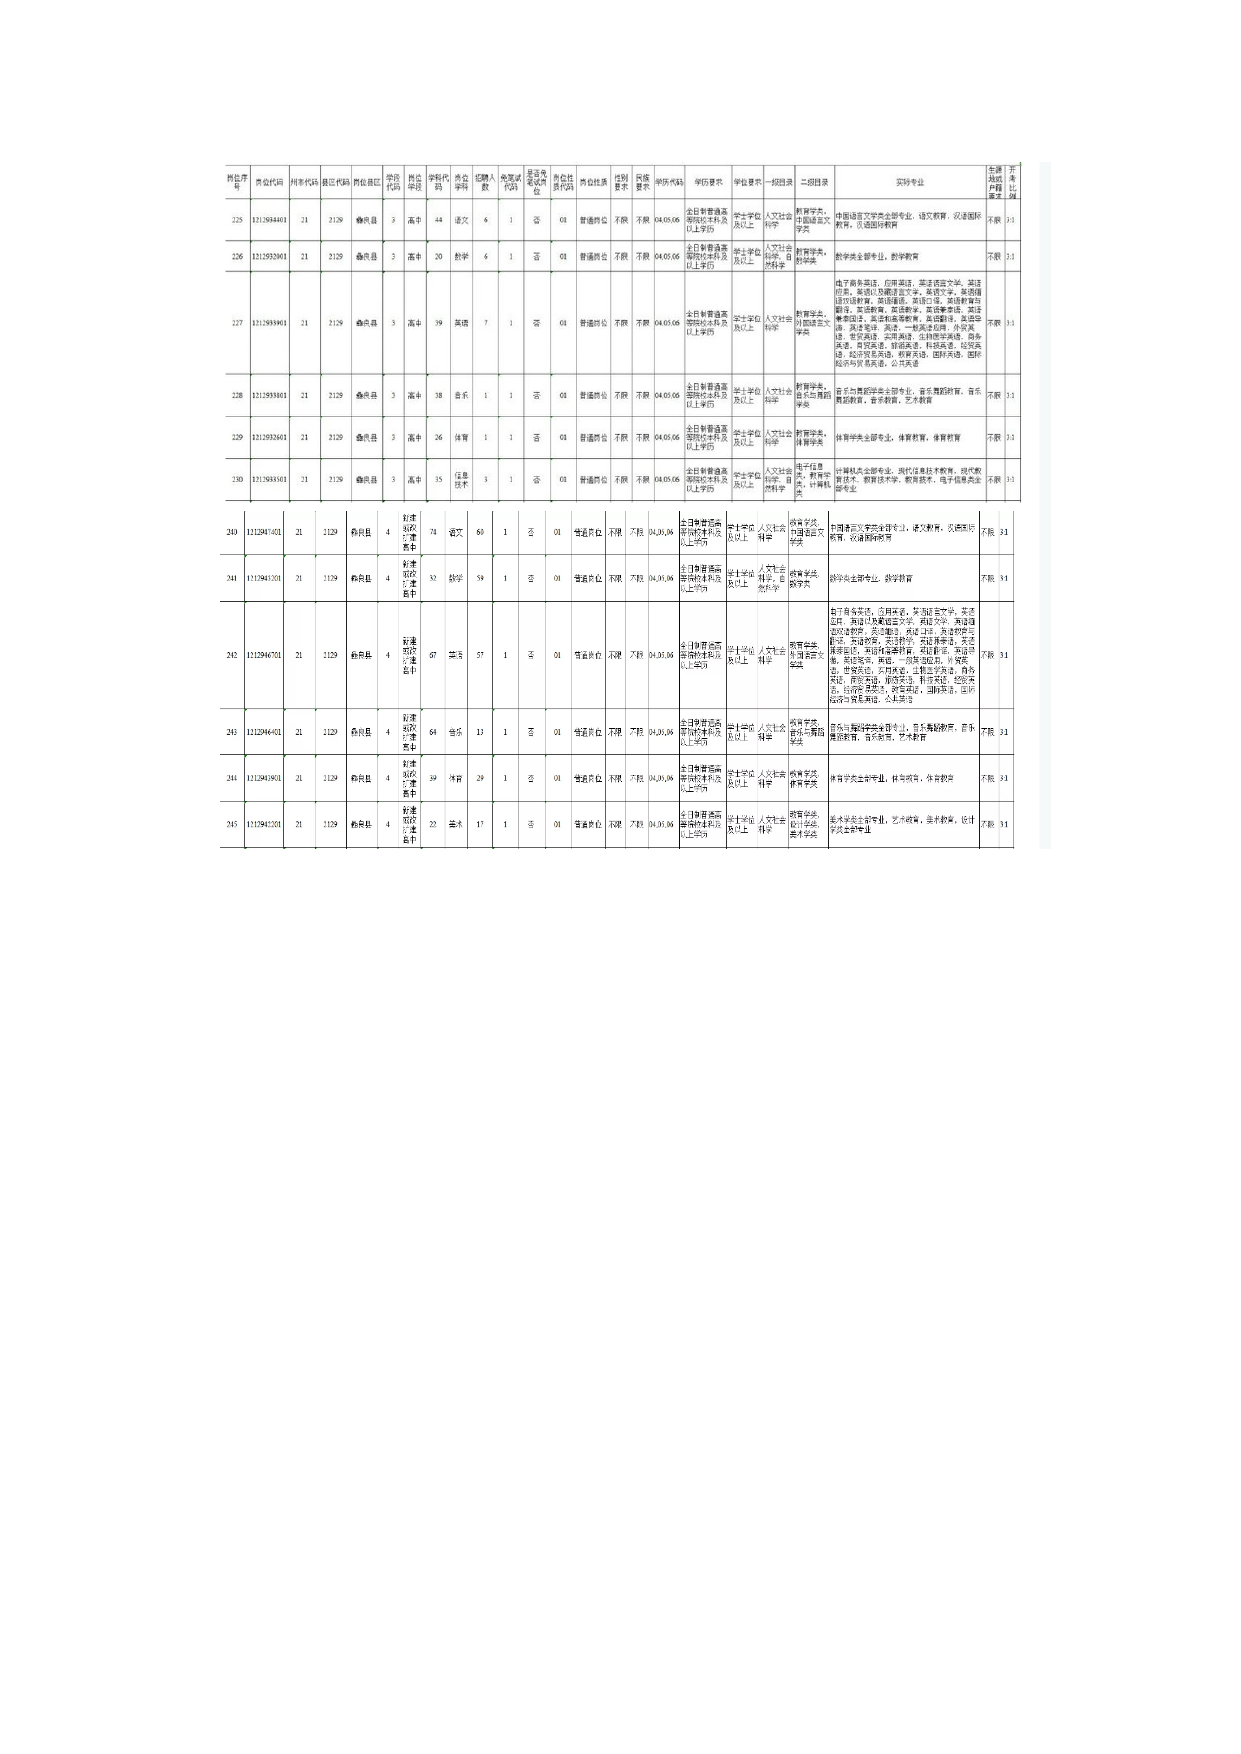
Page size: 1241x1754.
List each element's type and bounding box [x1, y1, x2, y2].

picture [187, 162, 1052, 849]
